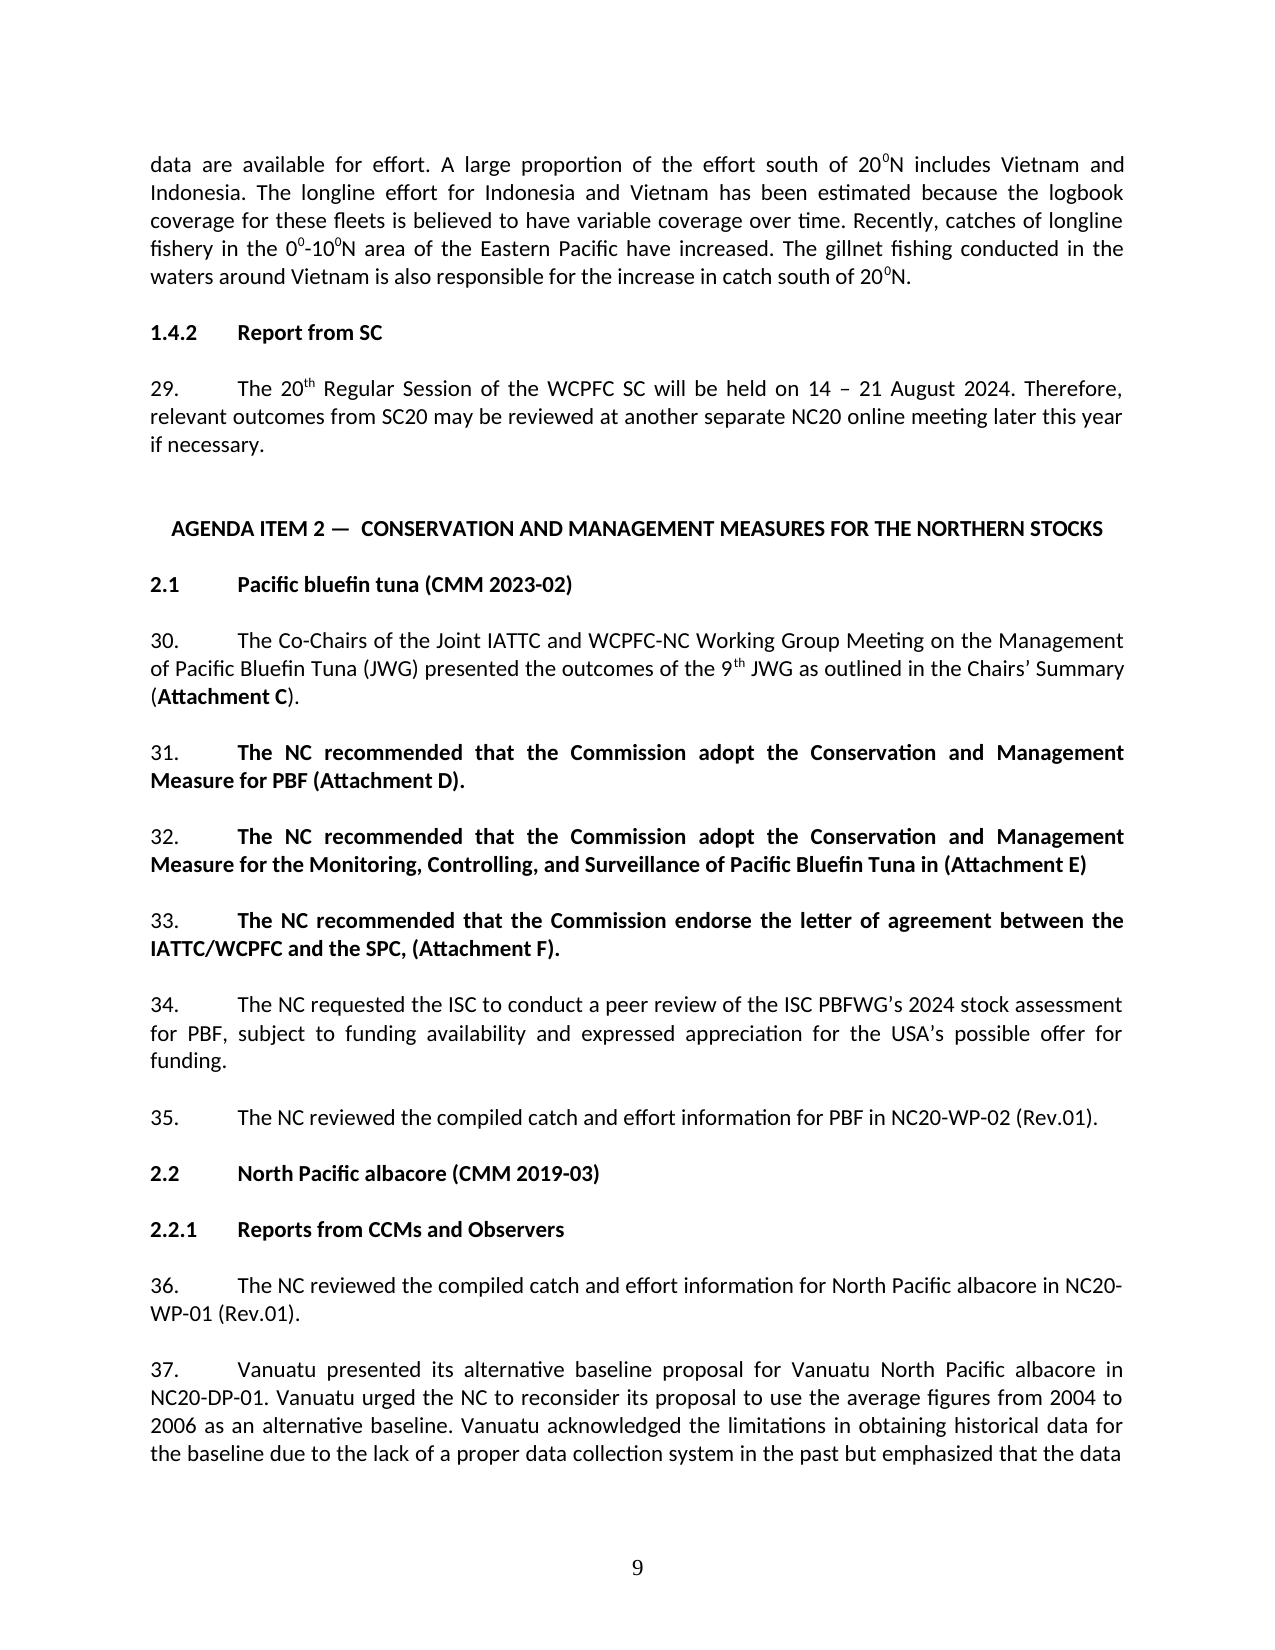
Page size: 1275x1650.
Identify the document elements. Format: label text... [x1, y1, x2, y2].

list The NC recommended that the Commission adopt the Conservation and Management Measure for the Monitoring, Controlling, and Surveillance of Pacific Bluefin Tuna in (Attachment E) [150, 822, 1125, 878]
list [150, 1355, 1125, 1467]
subtitle CONSERVATION AND MANAGEMENT MEASURES FOR THE NORTHERN STOCKS [150, 514, 1125, 542]
list The NC reviewed the compiled catch and effort information for North Pacific albacore in NC20-WP-01 (Rev.01). [150, 1271, 1125, 1327]
list The Co-Chairs of the Joint IATTC and WCPFC-NC Working Group Meeting on the Management of Pacific Bluefin Tuna (JWG) presented the outcomes of the 9th JWG as outlined in the Chairs’ Summary (Attachment C). [150, 626, 1125, 710]
list The NC reviewed the compiled catch and effort information for PBF in NC20-WP-02 (Rev.01). [150, 1103, 1125, 1131]
subtitle Reports from CCMs and Observers [150, 1215, 1125, 1243]
list The NC requested the ISC to conduct a peer review of the ISC PBFWG’s 2024 stock assessment for PBF, subject to funding availability and expressed appreciation for the USA’s possible offer for funding. [150, 991, 1125, 1075]
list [150, 150, 1125, 290]
subtitle Report from SC [150, 318, 1125, 346]
list The 20th Regular Session of the WCPFC SC will be held on 14 – 21 August 2024. Therefore, relevant outcomes from SC20 may be reviewed at another separate NC20 online meeting later this year if necessary. [150, 374, 1125, 458]
subtitle North Pacific albacore (CMM 2019-03) [150, 1159, 1125, 1187]
list The NC recommended that the Commission adopt the Conservation and Management Measure for PBF (Attachment D). [150, 738, 1125, 794]
subtitle Pacific bluefin tuna (CMM 2023-02) [150, 570, 1125, 598]
list The NC recommended that the Commission endorse the letter of agreement between the IATTC/WCPFC and the SPC, (Attachment F). [150, 907, 1125, 963]
